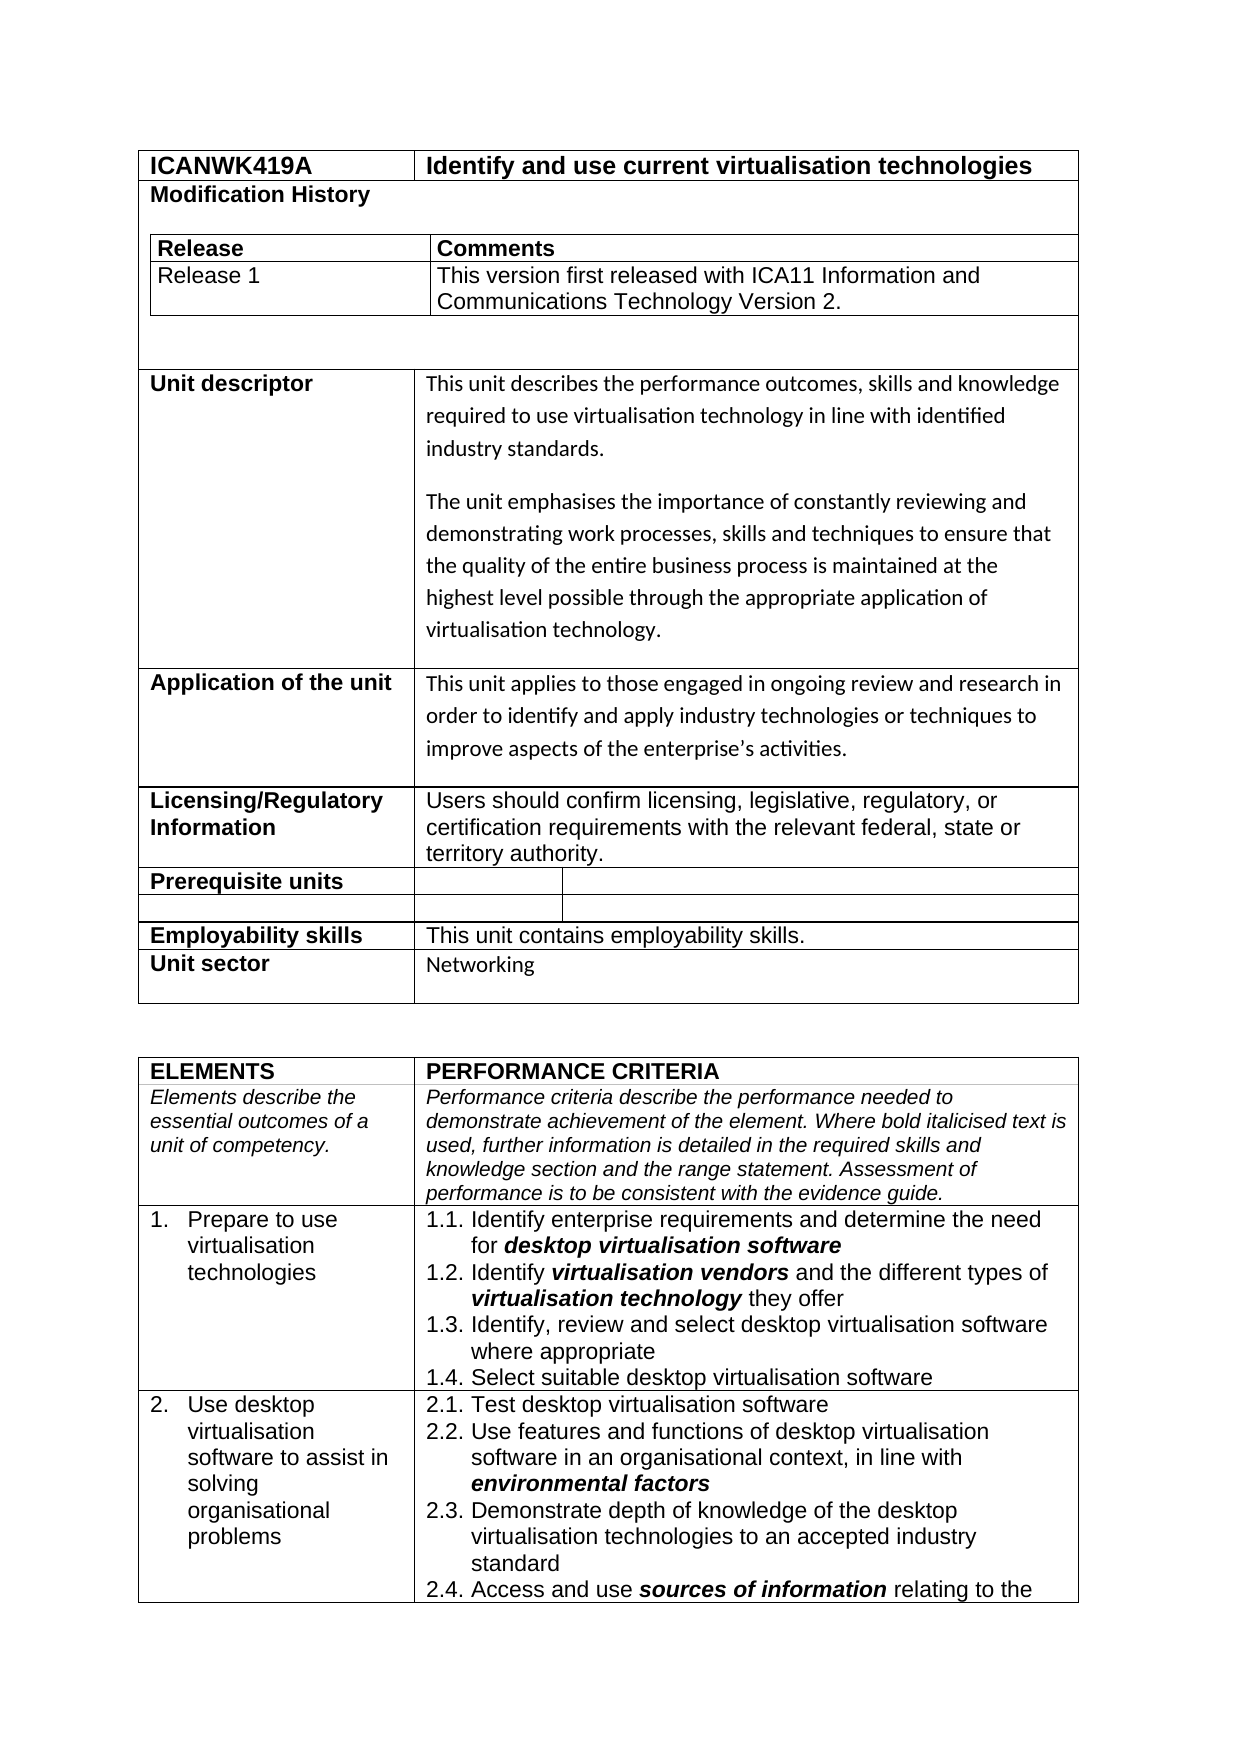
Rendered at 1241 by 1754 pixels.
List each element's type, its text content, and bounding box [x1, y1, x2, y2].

table_cell Users should confirm licensing, legislative, regulatory, or certification requirements with the relevant federal, state or territory authority. [415, 788, 1078, 867]
table_cell Prepare to use virtualisation technologies [139, 1206, 414, 1390]
table_cell [563, 868, 1078, 894]
table_cell Application of the unit [139, 669, 414, 786]
table_cell [415, 895, 562, 921]
table_header PERFORMANCE CRITERIA [415, 1058, 1078, 1084]
table_cell Modification History [139, 181, 1078, 368]
table_cell This unit applies to those engaged in ongoing review and research in order to identify and apply industry technologies or techniques to improve aspects of the enterprise’s activities. [415, 669, 1078, 786]
table_cell Prerequisite units [139, 868, 414, 894]
table_cell [563, 895, 1078, 921]
table_cell Unit sector [139, 950, 414, 1002]
table_cell Networking [415, 950, 1078, 1002]
table_cell Performance criteria describe the performance needed to demonstrate achievement of the element. Where bold italicised text is used, further information is detailed in the required skills and knowledge section and the range statement. Assessment of performance is to be consistent with the evidence guide. [415, 1085, 1078, 1205]
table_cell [139, 1391, 414, 1602]
table_cell [139, 895, 414, 921]
table_cell Identify enterprise requirements and determine the need for desktop virtualisation software Identify virtualisation vendors and the different types of virtualisation technology they offer Identify, review and select desktop virtualisation software where appropriate Select suitable desktop virtualisation software [415, 1206, 1078, 1390]
table_header Identify and use current virtualisation technologies [415, 151, 1078, 180]
table_cell Employability skills [139, 923, 414, 949]
table_cell This unit describes the performance outcomes, skills and knowledge required to use virtualisation technology in line with identified industry standards. The unit emphasises the importance of constantly reviewing and demonstrating work processes, skills and techniques to ensure that the quality of the entire business process is maintained at the highest level possible through the appropriate application of virtualisation technology. [415, 370, 1078, 668]
table_cell Licensing/Regulatory Information [139, 788, 414, 867]
table_cell Elements describe the essential outcomes of a unit of competency. [139, 1085, 414, 1205]
table_header ELEMENTS [139, 1058, 414, 1084]
table_header ICANWK419A [139, 151, 414, 180]
table_cell This unit contains employability skills. [415, 923, 1078, 949]
table_cell Unit descriptor [139, 370, 414, 668]
table_cell [415, 868, 562, 894]
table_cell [415, 1391, 1078, 1602]
